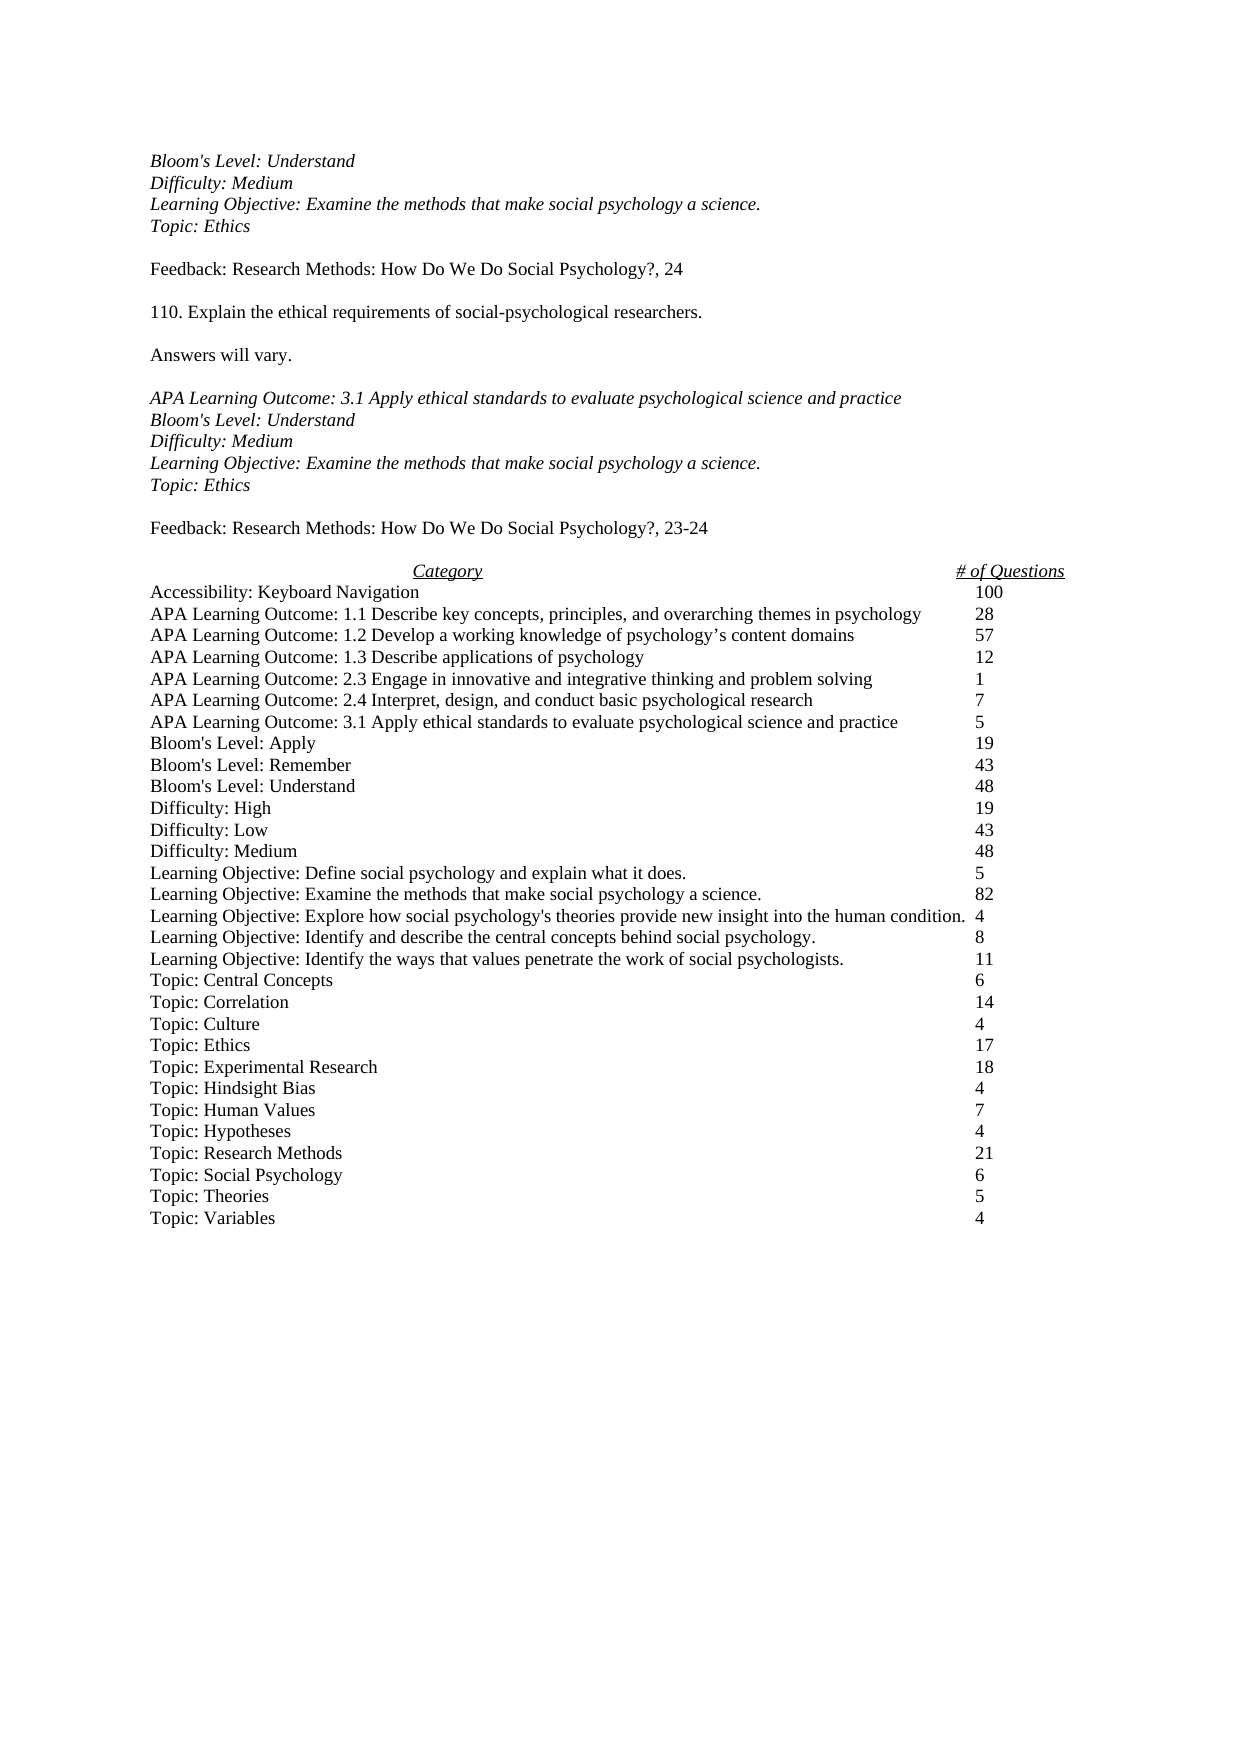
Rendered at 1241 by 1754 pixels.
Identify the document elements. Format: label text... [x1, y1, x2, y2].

text APA Learning Outcome: 2.4 Interpret, design, and conduct basic psychological research 7 [150, 689, 1090, 711]
text Difficulty: High 19 [150, 797, 1090, 818]
text Topic: Human Values 7 [150, 1099, 1090, 1120]
text Topic: Theories 5 [150, 1185, 1090, 1207]
text Feedback: Research Methods: How Do We Do Social Psychology?, 23-24 [150, 517, 1090, 538]
text Difficulty: Medium [150, 172, 1090, 193]
text Learning Objective: Identify the ways that values penetrate the work of social psychologists. 11 [150, 948, 1090, 969]
text Difficulty: Low 43 [150, 818, 1090, 840]
text Accessibility: Keyboard Navigation 100 [150, 581, 1090, 603]
text Topic: Culture 4 [150, 1012, 1090, 1034]
text APA Learning Outcome: 2.3 Engage in innovative and integrative thinking and problem solving 1 [150, 667, 1090, 689]
text APA Learning Outcome: 1.2 Develop a working knowledge of psychology’s content domains 57 [150, 624, 1090, 646]
text Topic: Social Psychology 6 [150, 1163, 1090, 1185]
text Learning Objective: Examine the methods that make social psychology a science. [150, 193, 1090, 215]
text Topic: Experimental Research 18 [150, 1056, 1090, 1077]
text Topic: Ethics [150, 215, 1090, 236]
text Bloom's Level: Understand [150, 409, 1090, 430]
text APA Learning Outcome: 3.1 Apply ethical standards to evaluate psychological science and practice [150, 366, 1090, 409]
text Topic: Hypotheses 4 [150, 1120, 1090, 1142]
text Topic: Hindsight Bias 4 [150, 1077, 1090, 1099]
text Learning Objective: Identify and describe the central concepts behind social psychology. 8 [150, 926, 1090, 948]
text Feedback: Research Methods: How Do We Do Social Psychology?, 24 [150, 258, 1090, 279]
text Learning Objective: Examine the methods that make social psychology a science. [150, 452, 1090, 473]
text Bloom's Level: Remember 43 [150, 754, 1090, 775]
text Learning Objective: Explore how social psychology's theories provide new insight into the human condition. 4 [150, 905, 1090, 926]
text Bloom's Level: Apply 19 [150, 732, 1090, 754]
text APA Learning Outcome: 1.3 Describe applications of psychology 12 [150, 646, 1090, 667]
text Category # of Questions [150, 560, 1090, 581]
text Topic: Ethics [150, 473, 1090, 495]
text Bloom's Level: Understand [150, 150, 1090, 172]
text APA Learning Outcome: 3.1 Apply ethical standards to evaluate psychological science and practice 5 [150, 711, 1090, 732]
text Answers will vary. [150, 344, 1090, 366]
text 110. Explain the ethical requirements of social-psychological researchers. [150, 301, 1090, 322]
text Bloom's Level: Understand 48 [150, 775, 1090, 797]
text Difficulty: Medium 48 [150, 840, 1090, 862]
text Topic: Research Methods 21 [150, 1142, 1090, 1163]
text Difficulty: Medium [150, 430, 1090, 452]
text Topic: Ethics 17 [150, 1034, 1090, 1056]
text Topic: Correlation 14 [150, 991, 1090, 1012]
text APA Learning Outcome: 1.1 Describe key concepts, principles, and overarching themes in psychology 28 [150, 603, 1090, 624]
text Topic: Variables 4 [150, 1207, 1090, 1228]
text Topic: Central Concepts 6 [150, 969, 1090, 991]
text Learning Objective: Define social psychology and explain what it does. 5 [150, 862, 1090, 883]
text Learning Objective: Examine the methods that make social psychology a science. 82 [150, 883, 1090, 905]
